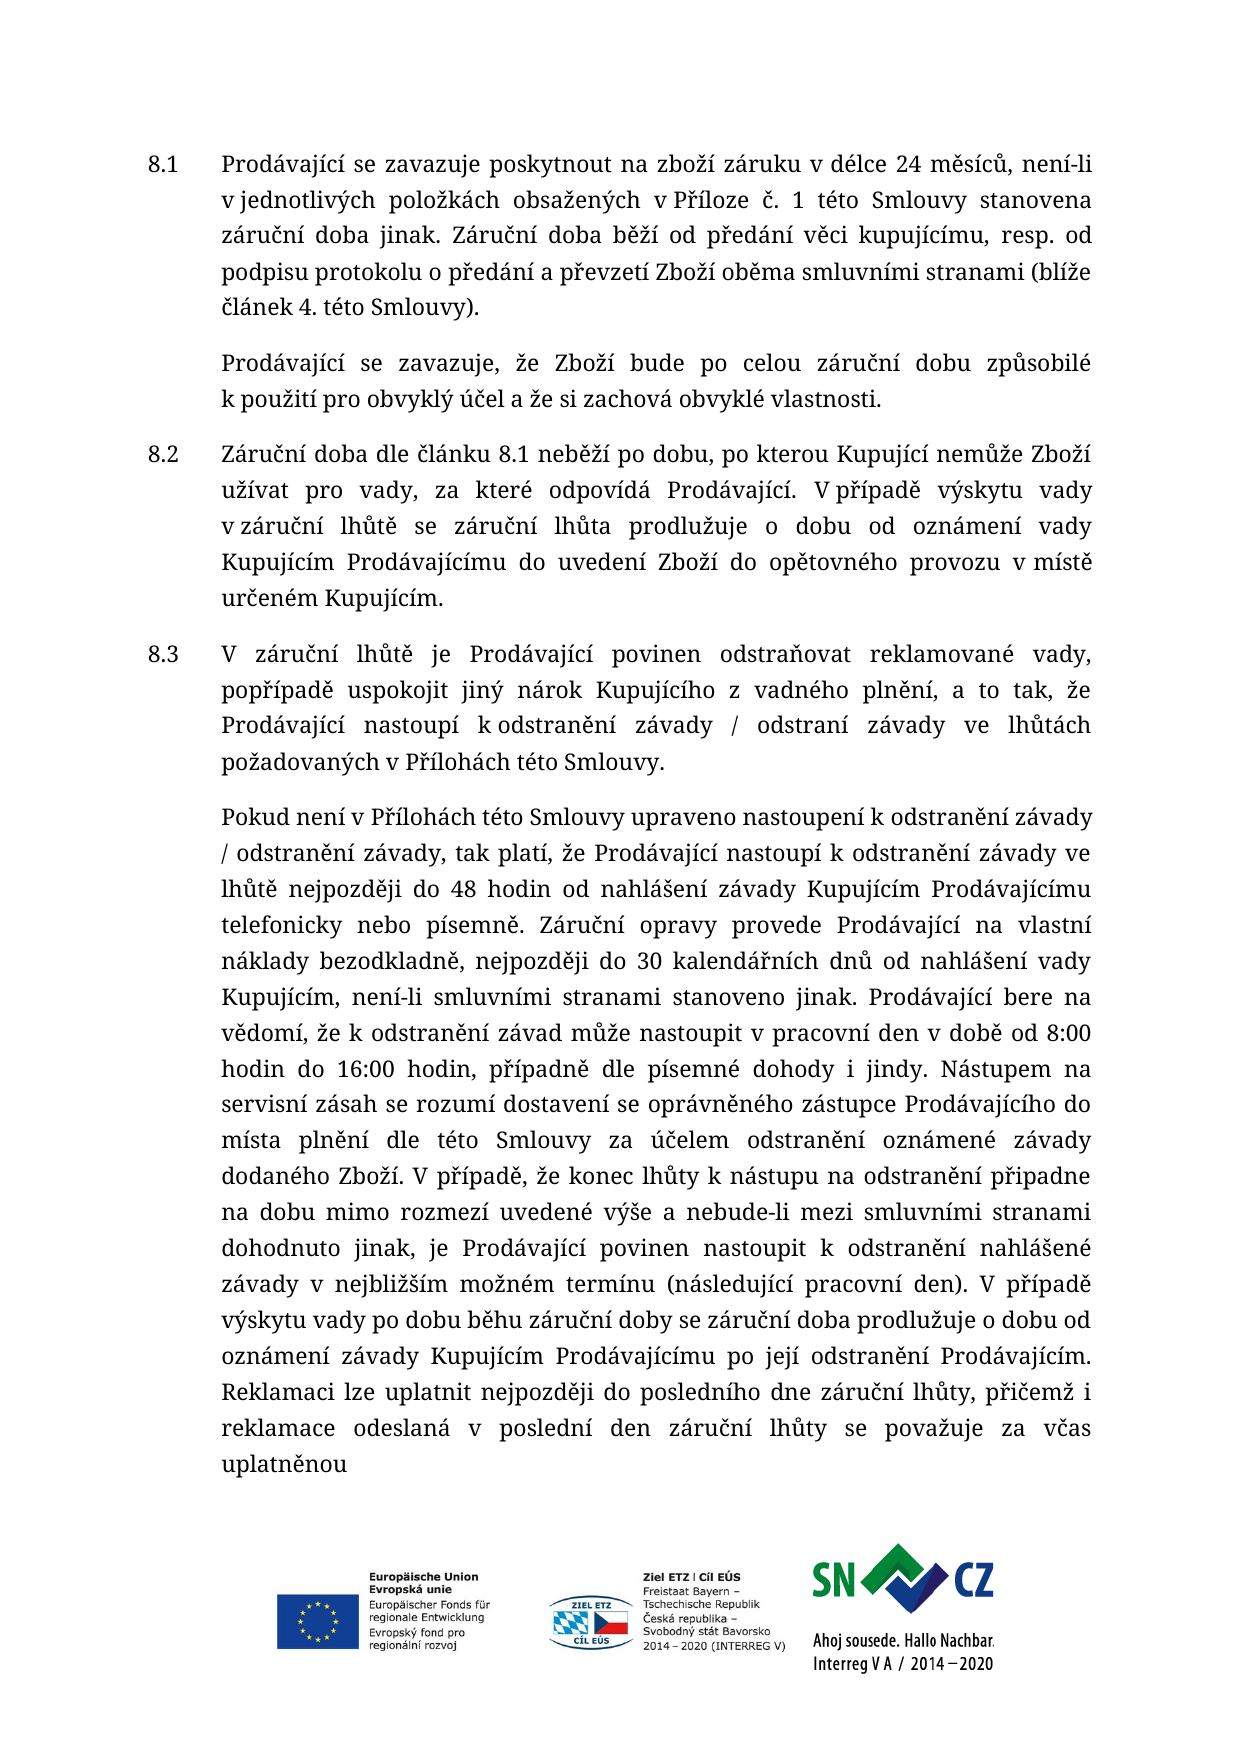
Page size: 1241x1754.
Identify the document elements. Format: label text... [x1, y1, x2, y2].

picture [246, 1543, 994, 1681]
text 8.3 V záruční lhůtě je Prodávající povinen odstraňovat reklamované vady, popřípadě uspokojit jiný nárok Kupujícího z vadného plnění, a to tak, že Prodávající nastoupí k odstranění závady / odstraní závady ve lhůtách požadovaných v Přílohách této Smlouvy. [148, 638, 1093, 777]
text Pokud není v Přílohách této Smlouvy upraveno nastoupení k odstranění závady / odstranění závady, tak platí, že Prodávající nastoupí k odstranění závady ve lhůtě nejpozději do 48 hodin od nahlášení závady Kupujícím Prodávajícímu telefonicky nebo písemně. Záruční opravy provede Prodávající na vlastní náklady bezodkladně, nejpozději do 30 kalendářních dnů od nahlášení vady Kupujícím, není-li smluvními stranami stanoveno jinak. Prodávající bere na vědomí, že k odstranění závad může nastoupit v pracovní den v době od 8:00 hodin do 16:00 hodin, případně dle písemné dohody i jindy. Nástupem na servisní zásah se rozumí dostavení se oprávněného zástupce Prodávajícího do místa plnění dle této Smlouvy za účelem odstranění oznámené závady dodaného Zboží. V případě, že konec lhůty k nástupu na odstranění připadne na dobu mimo rozmezí uvedené výše a nebude-li mezi smluvními stranami dohodnuto jinak, je Prodávající povinen nastoupit k odstranění nahlášené závady v nejbližším možném termínu (následující pracovní den). V případě výskytu vady po dobu běhu záruční doby se záruční doba prodlužuje o dobu od oznámení závady Kupujícím Prodávajícímu po její odstranění Prodávajícím. Reklamaci lze uplatnit nejpozději do posledního dne záruční lhůty, přičemž i reklamace odeslaná v poslední den záruční lhůty se považuje za včas uplatněnou [221, 801, 1093, 1479]
text 8.1 Prodávající se zavazuje poskytnout na zboží záruku v délce 24 měsíců, není-li v jednotlivých položkách obsažených v Příloze č. 1 této Smlouvy stanovena záruční doba jinak. Záruční doba běží od předání věci kupujícímu, resp. od podpisu protokolu o předání a převzetí Zboží oběma smluvními stranami (blíže článek 4. této Smlouvy). [148, 148, 1093, 323]
text Prodávající se zavazuje, že Zboží bude po celou záruční dobu způsobilé k použití pro obvyklý účel a že si zachová obvyklé vlastnosti. [221, 347, 1093, 414]
text 8.2 Záruční doba dle článku 8.1 neběží po dobu, po kterou Kupující nemůže Zboží užívat pro vady, za které odpovídá Prodávající. V případě výskytu vady v záruční lhůtě se záruční lhůta prodlužuje o dobu od oznámení vady Kupujícím Prodávajícímu do uvedení Zboží do opětovného provozu v místě určeném Kupujícím. [148, 438, 1093, 613]
